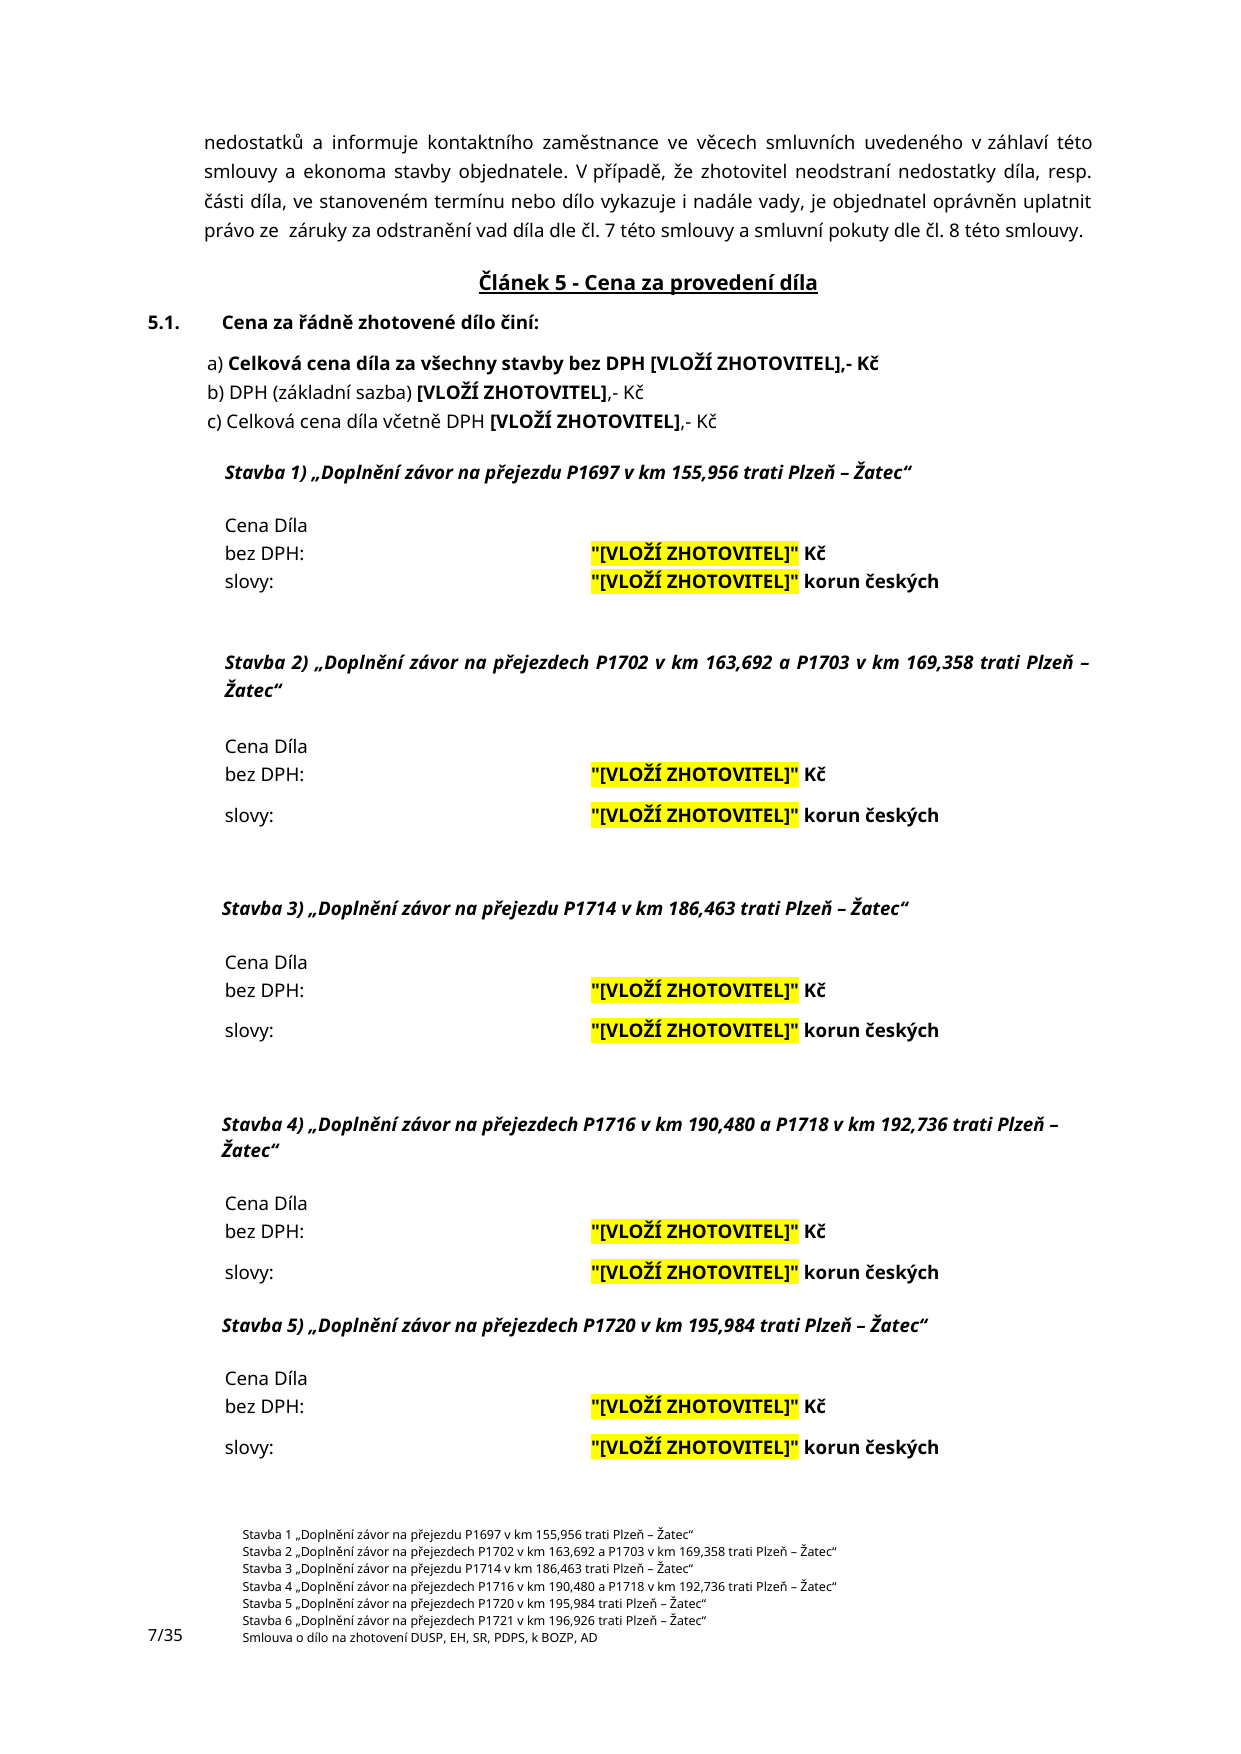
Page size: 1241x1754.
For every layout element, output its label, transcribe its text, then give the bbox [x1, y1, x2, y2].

text slovy: "[VLOŽÍ ZHOTOVITEL]" korun českých [799, 1018, 1092, 1043]
text slovy: "[VLOŽÍ ZHOTOVITEL]" korun českých [799, 802, 1092, 828]
text slovy: "[VLOŽÍ ZHOTOVITEL]" korun českých [224, 1259, 591, 1284]
text slovy: "[VLOŽÍ ZHOTOVITEL]" korun českých [224, 802, 591, 828]
text slovy: "[VLOŽÍ ZHOTOVITEL]" korun českých [224, 1434, 591, 1459]
text b) DPH (základní sazba) [VLOŽÍ ZHOTOVITEL],- Kč [148, 376, 1092, 405]
text bez DPH: "[VLOŽÍ ZHOTOVITEL]" Kč [799, 541, 1092, 566]
text slovy: "[VLOŽÍ ZHOTOVITEL]" korun českých [224, 568, 1092, 594]
text Cena Díla [224, 949, 1092, 975]
subtitle Článek 5 - Cena za provedení díla [204, 268, 1092, 296]
text bez DPH: "[VLOŽÍ ZHOTOVITEL]" Kč [799, 762, 1092, 787]
text Cena Díla [224, 1366, 1092, 1391]
text c) Celková cena díla včetně DPH [VLOŽÍ ZHOTOVITEL],- Kč [148, 405, 1092, 434]
text bez DPH: "[VLOŽÍ ZHOTOVITEL]" Kč [224, 541, 591, 566]
text Cena Díla [224, 1190, 1092, 1216]
subtitle 5.1. Cena za řádně zhotovené dílo činí: [148, 309, 1092, 334]
text slovy: "[VLOŽÍ ZHOTOVITEL]" korun českých [799, 1434, 1092, 1459]
text bez DPH: "[VLOŽÍ ZHOTOVITEL]" Kč [799, 977, 1092, 1003]
text slovy: "[VLOŽÍ ZHOTOVITEL]" korun českých [224, 1018, 591, 1043]
text slovy: "[VLOŽÍ ZHOTOVITEL]" korun českých [799, 1259, 1092, 1284]
text Cena Díla [224, 512, 1092, 538]
text Stavba 3) „Doplnění závor na přejezdu P1714 v km 186,463 trati Plzeň – Žatec“ [148, 896, 1092, 921]
text bez DPH: "[VLOŽÍ ZHOTOVITEL]" Kč [224, 977, 591, 1003]
text bez DPH: "[VLOŽÍ ZHOTOVITEL]" Kč [224, 1393, 1092, 1419]
text bez DPH: "[VLOŽÍ ZHOTOVITEL]" Kč [224, 1218, 1092, 1244]
text Stavba 4) „Doplnění závor na přejezdech P1716 v km 190,480 a P1718 v km 192,736 trati Plzeň – Žatec“ [222, 1111, 1092, 1162]
text Stavba 2) „Doplnění závor na přejezdech P1702 v km 163,692 a P1703 v km 169,358 trati Plzeň – Žatec“ [224, 649, 1092, 703]
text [148, 126, 1092, 243]
text Cena Díla [224, 734, 1092, 759]
text bez DPH: "[VLOŽÍ ZHOTOVITEL]" Kč [224, 762, 591, 787]
text Stavba 5) „Doplnění závor na přejezdech P1720 v km 195,984 trati Plzeň – Žatec“ [148, 1312, 1092, 1337]
text a) Celková cena díla za všechny stavby bez DPH [VLOŽÍ ZHOTOVITEL],- Kč [207, 347, 1092, 376]
text Stavba 1) „Doplnění závor na přejezdu P1697 v km 155,956 trati Plzeň – Žatec“ [224, 459, 1092, 485]
